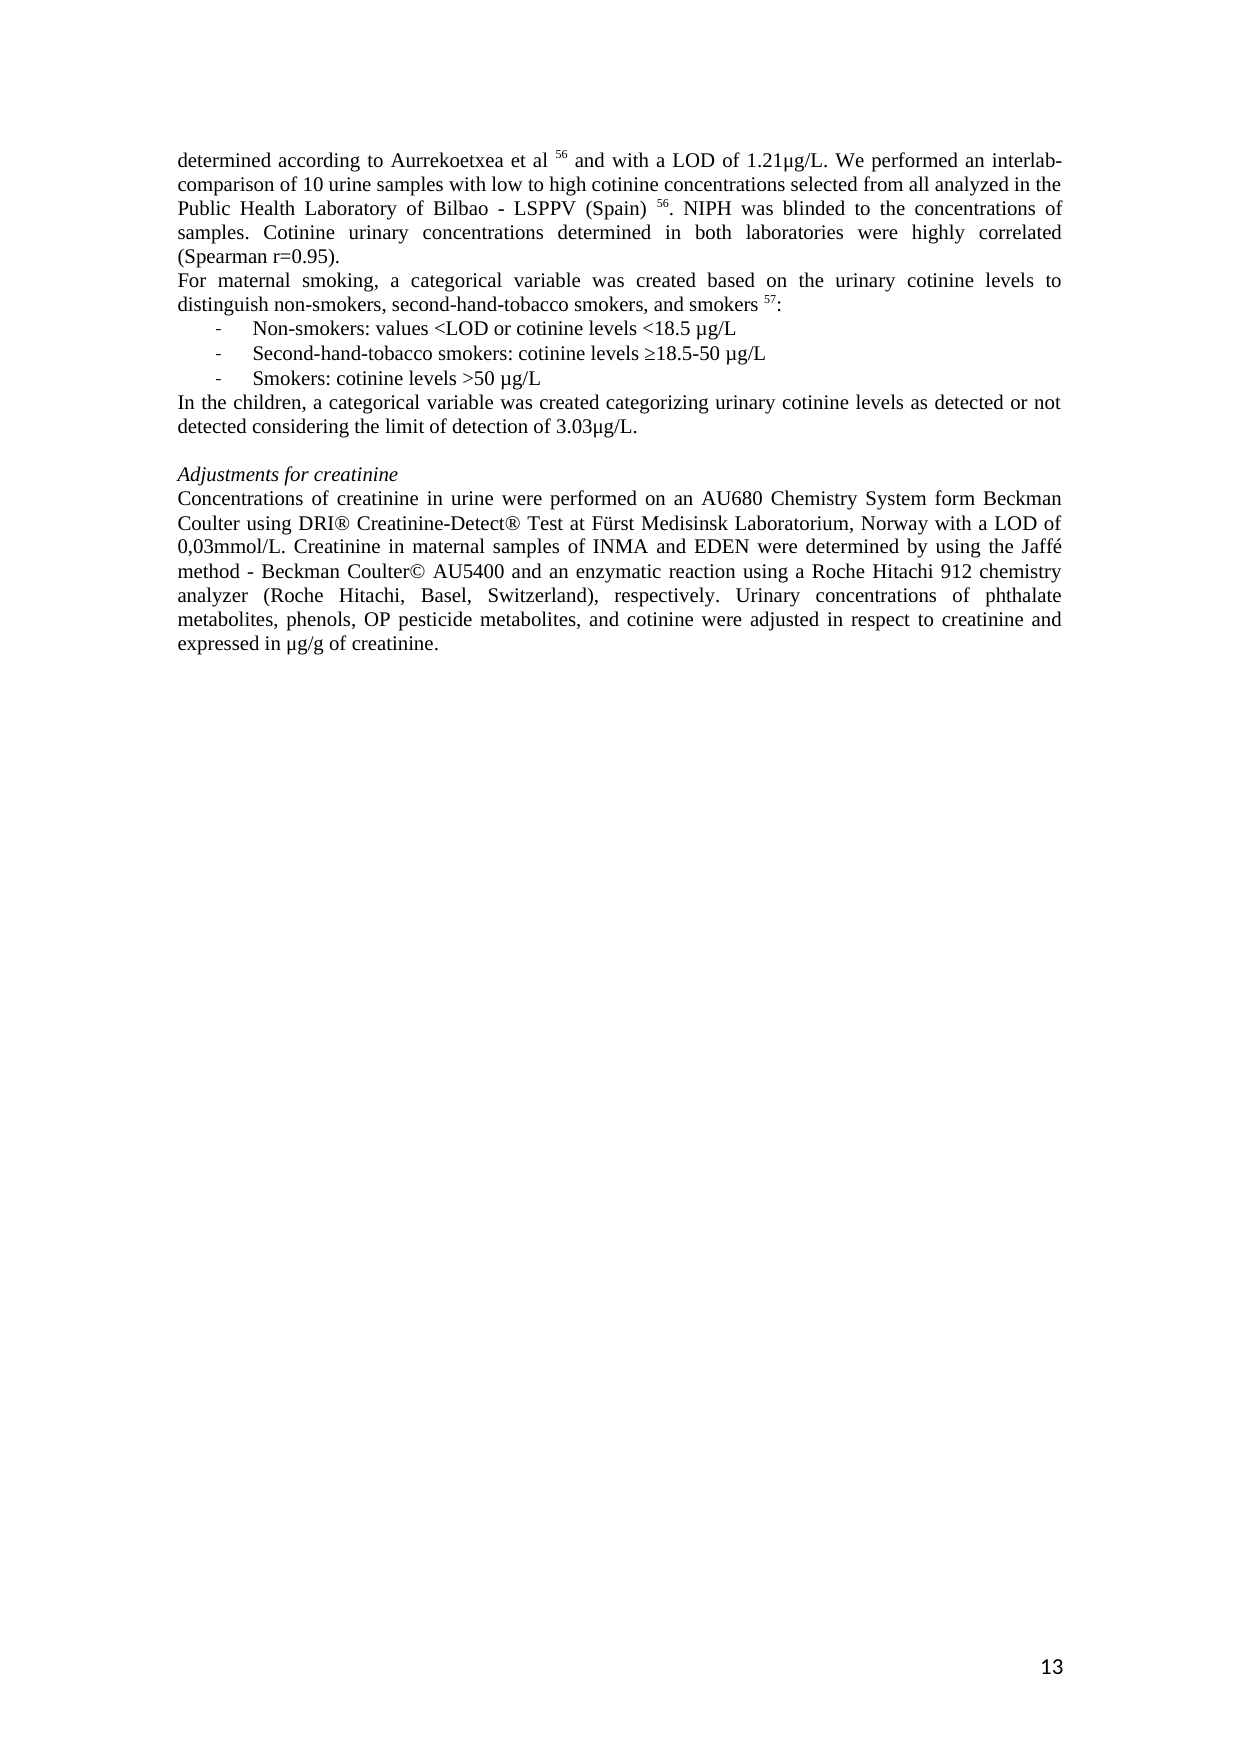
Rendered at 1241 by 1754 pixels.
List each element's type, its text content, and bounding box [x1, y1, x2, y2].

text Adjustments for creatinine [177, 462, 1063, 486]
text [177, 148, 1063, 268]
text For maternal smoking, a categorical variable was created based on the urinary cotinine levels to distinguish non-smokers, second-hand-tobacco smokers, and smokers 57: [177, 268, 1063, 316]
list Non-smokers: values <LOD or cotinine levels <18.5 µg/L [215, 316, 1063, 341]
text Concentrations of creatinine in urine were performed on an AU680 Chemistry System form Beckman Coulter using DRI® Creatinine-Detect® Test at Fürst Medisinsk Laboratorium, Norway with a LOD of 0,03mmol/L. Creatinine in maternal samples of INMA and EDEN were determined by using the Jaffé method - Beckman Coulter© AU5400 and an enzymatic reaction using a Roche Hitachi 912 chemistry analyzer (Roche Hitachi, Basel, Switzerland), respectively. Urinary concentrations of phthalate metabolites, phenols, OP pesticide metabolites, and cotinine were adjusted in respect to creatinine and expressed in μg/g of creatinine. [177, 486, 1063, 655]
text In the children, a categorical variable was created categorizing urinary cotinine levels as detected or not detected considering the limit of detection of 3.03μg/L. [177, 390, 1063, 438]
list Smokers: cotinine levels >50 µg/L [215, 365, 1063, 390]
